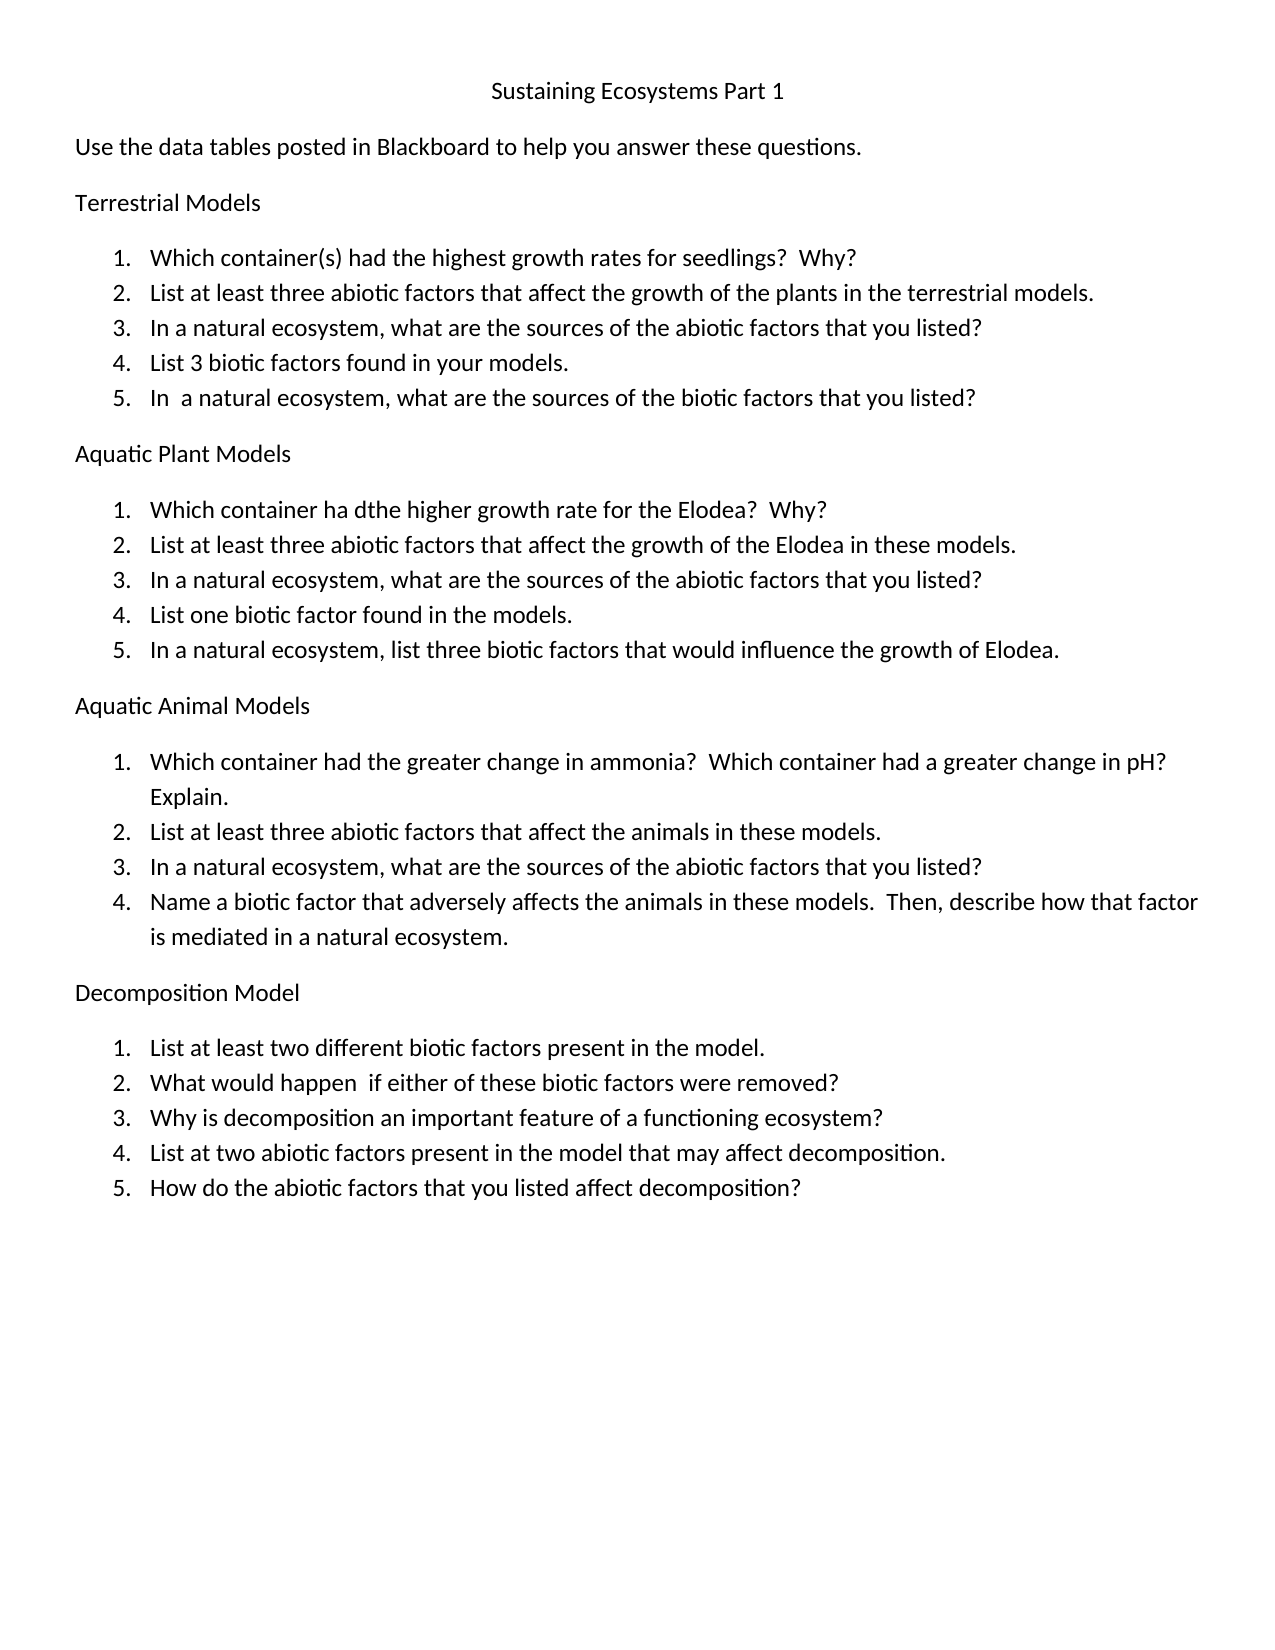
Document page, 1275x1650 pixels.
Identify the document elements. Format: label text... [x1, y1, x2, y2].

list How do the abiotic factors that you listed affect decomposition? [112, 1172, 1200, 1203]
list List at least three abiotic factors that affect the animals in these models. [112, 816, 1200, 846]
text Decomposition Model [75, 977, 1200, 1007]
list List at least two different biotic factors present in the model. [112, 1032, 1200, 1063]
list List 3 biotic factors found in your models. [112, 347, 1200, 378]
list Which container had the greater change in ammonia? Which container had a greater change in pH? Explain. [112, 746, 1200, 811]
text Aquatic Plant Models [75, 438, 1200, 469]
list Which container ha dthe higher growth rate for the Elodea? Why? [112, 494, 1200, 525]
list In a natural ecosystem, what are the sources of the abiotic factors that you listed? [112, 564, 1200, 595]
text Use the data tables posted in Blackboard to help you answer these questions. [75, 131, 1200, 161]
list In a natural ecosystem, what are the sources of the abiotic factors that you listed? [112, 851, 1200, 881]
list Name a biotic factor that adversely affects the animals in these models. Then, describe how that factor is mediated in a natural ecosystem. [112, 886, 1200, 951]
list In a natural ecosystem, list three biotic factors that would influence the growth of Elodea. [112, 634, 1200, 665]
list In a natural ecosystem, what are the sources of the biotic factors that you listed? [112, 382, 1200, 413]
text Terrestrial Models [75, 187, 1200, 217]
list List at least three abiotic factors that affect the growth of the plants in the terrestrial models. [112, 277, 1200, 308]
list List one biotic factor found in the models. [112, 599, 1200, 630]
text Sustaining Ecosystems Part 1 [75, 75, 1200, 106]
list Which container(s) had the highest growth rates for seedlings? Why? [112, 242, 1200, 273]
list In a natural ecosystem, what are the sources of the abiotic factors that you listed? [112, 312, 1200, 343]
text Aquatic Animal Models [75, 690, 1200, 721]
list List at least three abiotic factors that affect the growth of the Elodea in these models. [112, 529, 1200, 560]
list Why is decomposition an important feature of a functioning ecosystem? [112, 1102, 1200, 1133]
list List at two abiotic factors present in the model that may affect decomposition. [112, 1137, 1200, 1168]
list What would happen if either of these biotic factors were removed? [112, 1067, 1200, 1098]
